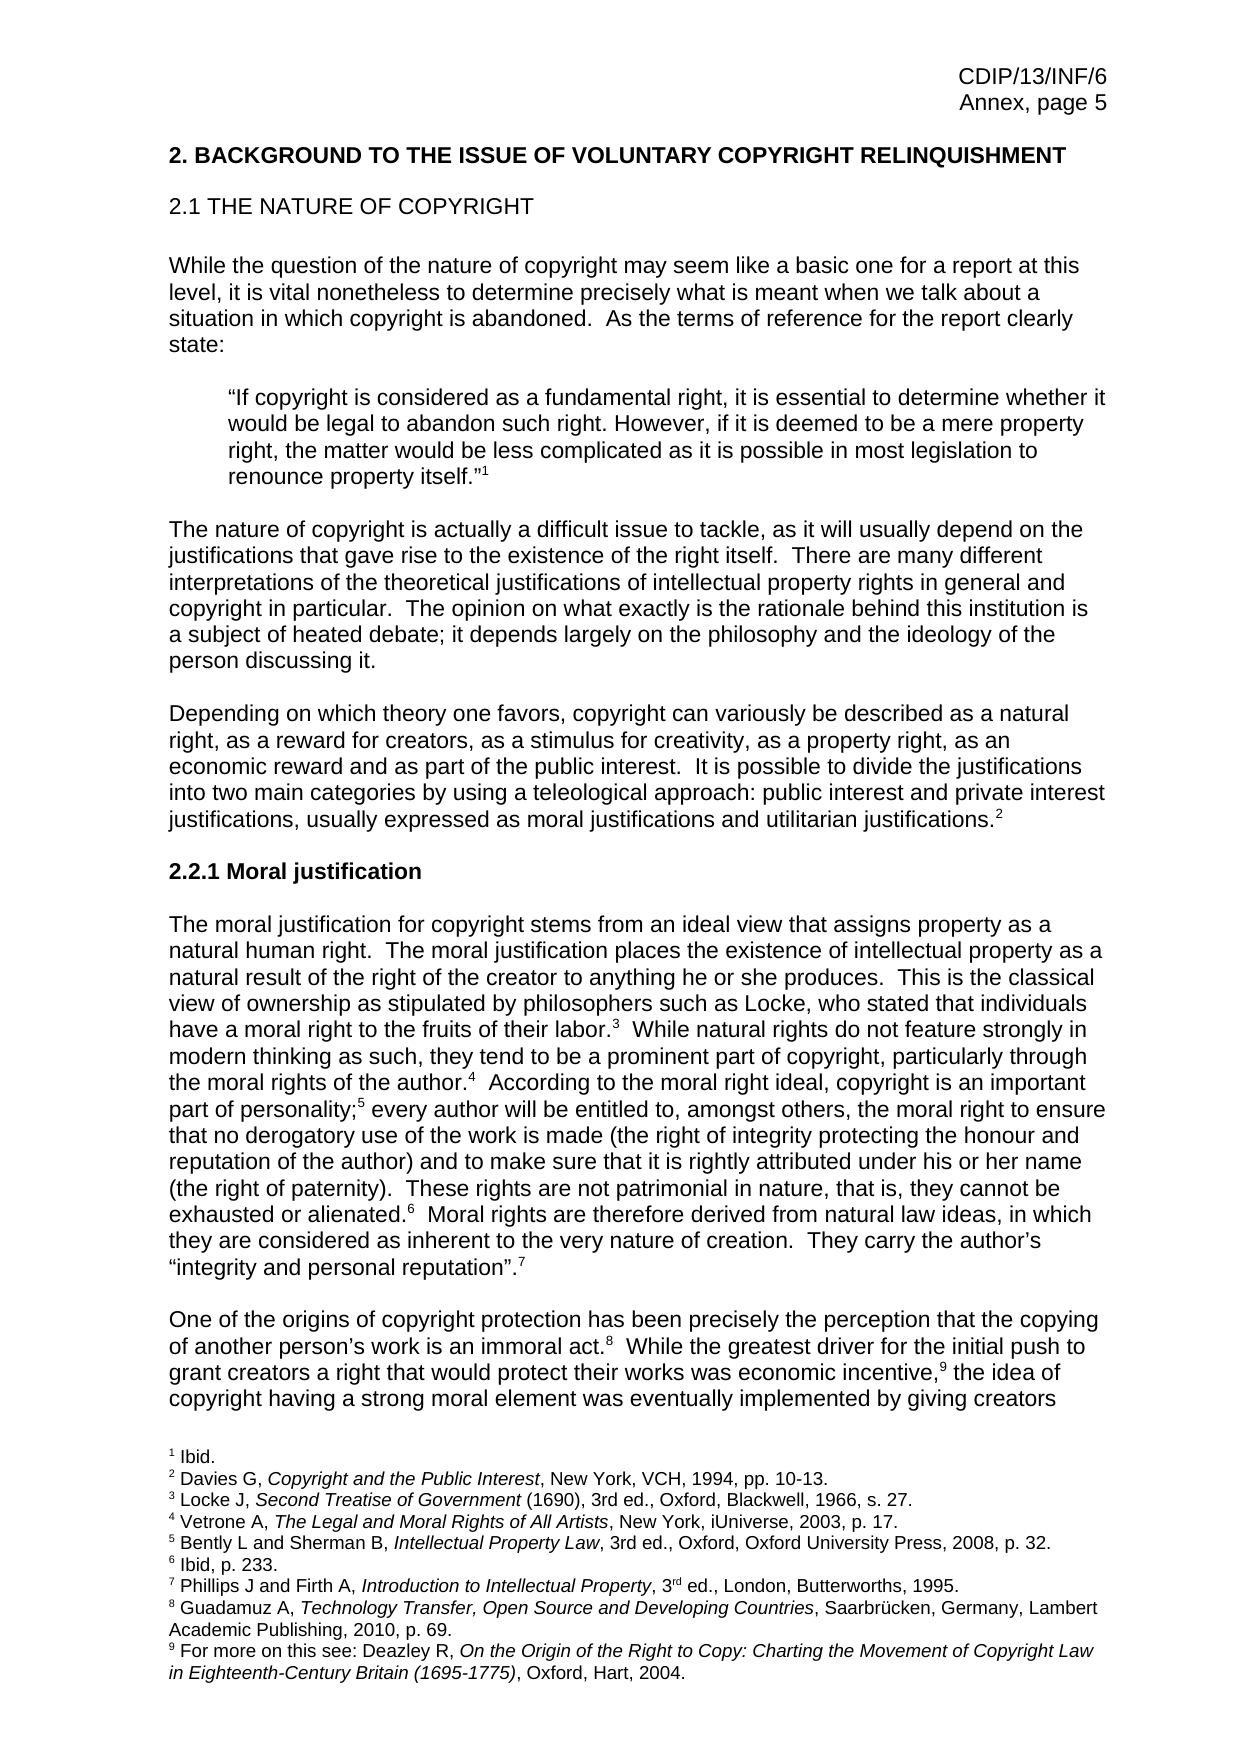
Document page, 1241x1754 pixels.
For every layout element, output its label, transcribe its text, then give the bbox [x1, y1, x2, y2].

text The moral justification for copyright stems from an ideal view that assigns property as a natural human right. The moral justification places the existence of intellectual property as a natural result of the right of the creator to anything he or she produces. This is the classical view of ownership as stipulated by philosophers such as Locke, who stated that individuals have a moral right to the fruits of their labor. While natural rights do not feature strongly in modern thinking as such, they tend to be a prominent part of copyright, particularly through the moral rights of the author. According to the moral right ideal, copyright is an important part of personality; every author will be entitled to, amongst others, the moral right to ensure that no derogatory use of the work is made (the right of integrity protecting the honour and reputation of the author) and to make sure that it is rightly attributed under his or her name (the right of paternity). These rights are not patrimonial in nature, that is, they cannot be exhausted or alienated. Moral rights are therefore derived from natural law ideas, in which they are considered as inherent to the very nature of creation. They carry the author’s “integrity and personal reputation”. [169, 911, 1107, 1280]
text While the question of the nature of copyright may seem like a basic one for a report at this level, it is vital nonetheless to determine precisely what is meant when we talk about a situation in which copyright is abandoned. As the terms of reference for the report clearly state: [169, 252, 1107, 358]
subtitle 2. Background to the issue of voluntary copyright relinquishment [169, 142, 1107, 168]
subtitle 2.1 The nature of copyright [169, 193, 1107, 219]
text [169, 1306, 1107, 1412]
text The nature of copyright is actually a difficult issue to tackle, as it will usually depend on the justifications that gave rise to the existence of the right itself. There are many different interpretations of the theoretical justifications of intellectual property rights in general and copyright in particular. The opinion on what exactly is the rationale behind this institution is a subject of heated debate; it depends largely on the philosophy and the ideology of the person discussing it. [169, 516, 1107, 674]
text Depending on which theory one favors, copyright can variously be described as a natural right, as a reward for creators, as a stimulus for creativity, as a property right, as an economic reward and as part of the public interest. It is possible to divide the justifications into two main categories by using a teleological approach: public interest and private interest justifications, usually expressed as moral justifications and utilitarian justifications. [169, 700, 1107, 832]
text “If copyright is considered as a fundamental right, it is essential to determine whether it would be legal to abandon such right. However, if it is deemed to be a mere property right, the matter would be less complicated as it is possible in most legislation to renounce property itself.” [228, 384, 1107, 489]
text 2.2.1 Moral justification [169, 858, 1107, 885]
